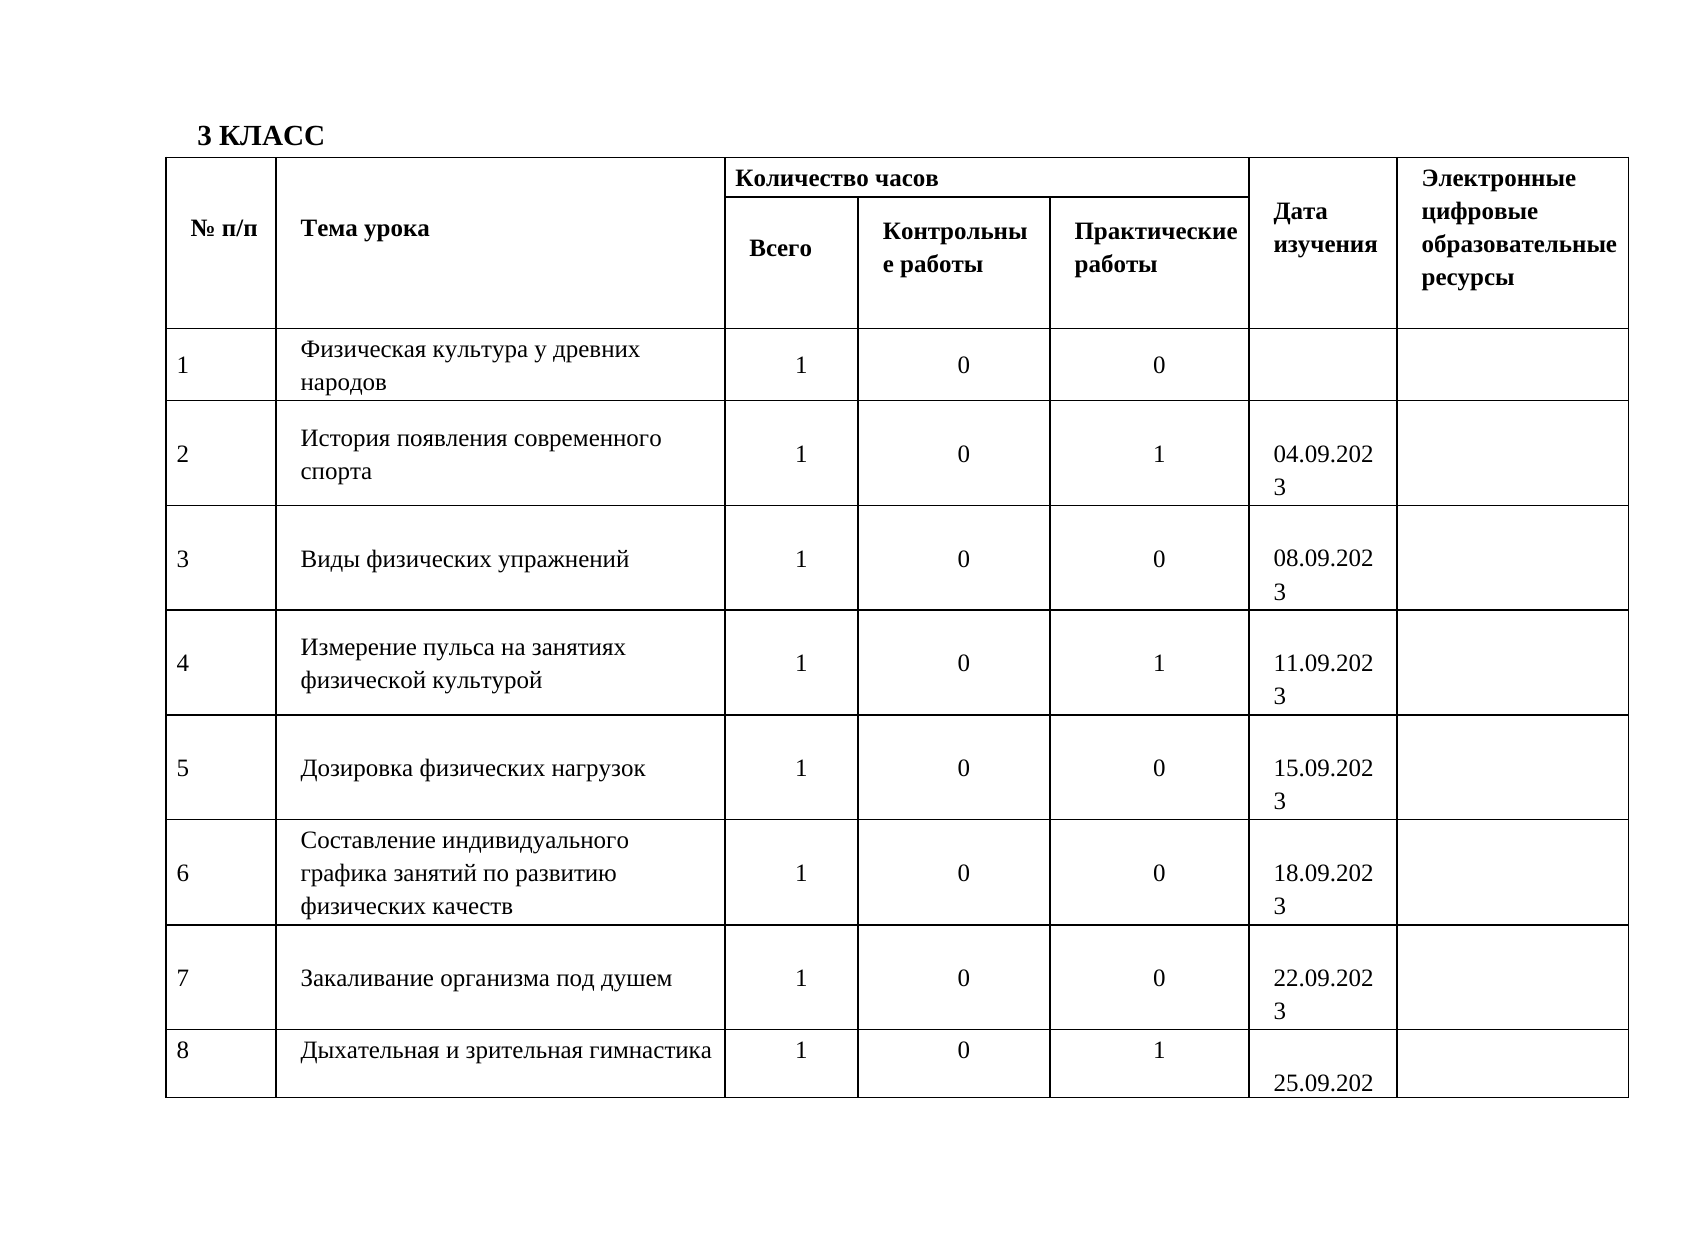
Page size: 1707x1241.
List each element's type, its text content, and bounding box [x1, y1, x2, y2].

table_cell [1398, 716, 1628, 818]
table_cell 0 [859, 401, 1049, 504]
table_cell [1398, 611, 1628, 714]
table_cell 1 [1051, 401, 1248, 504]
table_cell 25.09.2023 [1250, 1030, 1396, 1096]
table_cell [1398, 506, 1628, 609]
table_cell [277, 1030, 724, 1096]
table_cell [1250, 329, 1396, 400]
table_cell 0 [1051, 329, 1248, 400]
table_cell 0 [1051, 506, 1248, 609]
table_cell [1398, 820, 1628, 924]
table_cell 0 [859, 820, 1049, 924]
table_cell [1398, 401, 1628, 504]
table_cell 0 [1051, 926, 1248, 1029]
table_cell 0 [859, 329, 1049, 400]
table_cell 0 [859, 716, 1049, 818]
table_cell 0 [859, 506, 1049, 609]
table_cell [1398, 1030, 1628, 1096]
table_cell 22.09.2023 [1250, 926, 1396, 1029]
table_cell [1398, 329, 1628, 400]
table_header № п/п [167, 158, 275, 327]
table_cell 1 [726, 926, 857, 1029]
table_cell 7 [167, 926, 275, 1029]
table_cell История появления современного спорта [277, 401, 724, 504]
table_cell 8 [167, 1030, 275, 1096]
table_cell Закаливание организма под душем [277, 926, 724, 1029]
table_cell 2 [167, 401, 275, 504]
table_cell Физическая культура у древних народов [277, 329, 724, 400]
table_cell 1 [726, 329, 857, 400]
table_cell 5 [167, 716, 275, 818]
table_cell 15.09.2023 [1250, 716, 1396, 818]
table_cell 1 [1051, 611, 1248, 714]
table_cell 1 [1051, 1030, 1248, 1096]
text 3 КЛАСС [190, 118, 1618, 152]
table_cell 1 [726, 716, 857, 818]
table_cell 0 [1051, 716, 1248, 818]
table_cell 1 [726, 401, 857, 504]
table_cell Практические работы [1051, 198, 1248, 327]
table_cell 1 [726, 820, 857, 924]
table_header Количество часов [726, 158, 1248, 196]
table_cell 18.09.2023 [1250, 820, 1396, 924]
table_cell 0 [1051, 820, 1248, 924]
table_cell 04.09.2023 [1250, 401, 1396, 504]
table_header Электронные цифровые образовательные ресурсы [1398, 158, 1628, 327]
table_cell 1 [726, 1030, 857, 1096]
table_cell 08.09.2023 [1250, 506, 1396, 609]
table_cell Контрольные работы [859, 198, 1049, 327]
table_cell 0 [859, 926, 1049, 1029]
table_cell Составление индивидуального графика занятий по развитию физических качеств [277, 820, 724, 924]
table_cell 0 [859, 611, 1049, 714]
table_cell 1 [726, 611, 857, 714]
table_cell Виды физических упражнений [277, 506, 724, 609]
table_cell 1 [167, 329, 275, 400]
table_cell Дозировка физических нагрузок [277, 716, 724, 818]
table_cell 1 [726, 506, 857, 609]
table_cell Измерение пульса на занятиях физической культурой [277, 611, 724, 714]
table_cell [1398, 926, 1628, 1029]
table_cell 0 [859, 1030, 1049, 1096]
table_cell 11.09.2023 [1250, 611, 1396, 714]
table_header Дата изучения [1250, 158, 1396, 327]
table_cell Всего [726, 198, 857, 327]
table_cell 3 [167, 506, 275, 609]
table_cell 4 [167, 611, 275, 714]
table_header Тема урока [277, 158, 724, 327]
table_cell 6 [167, 820, 275, 924]
